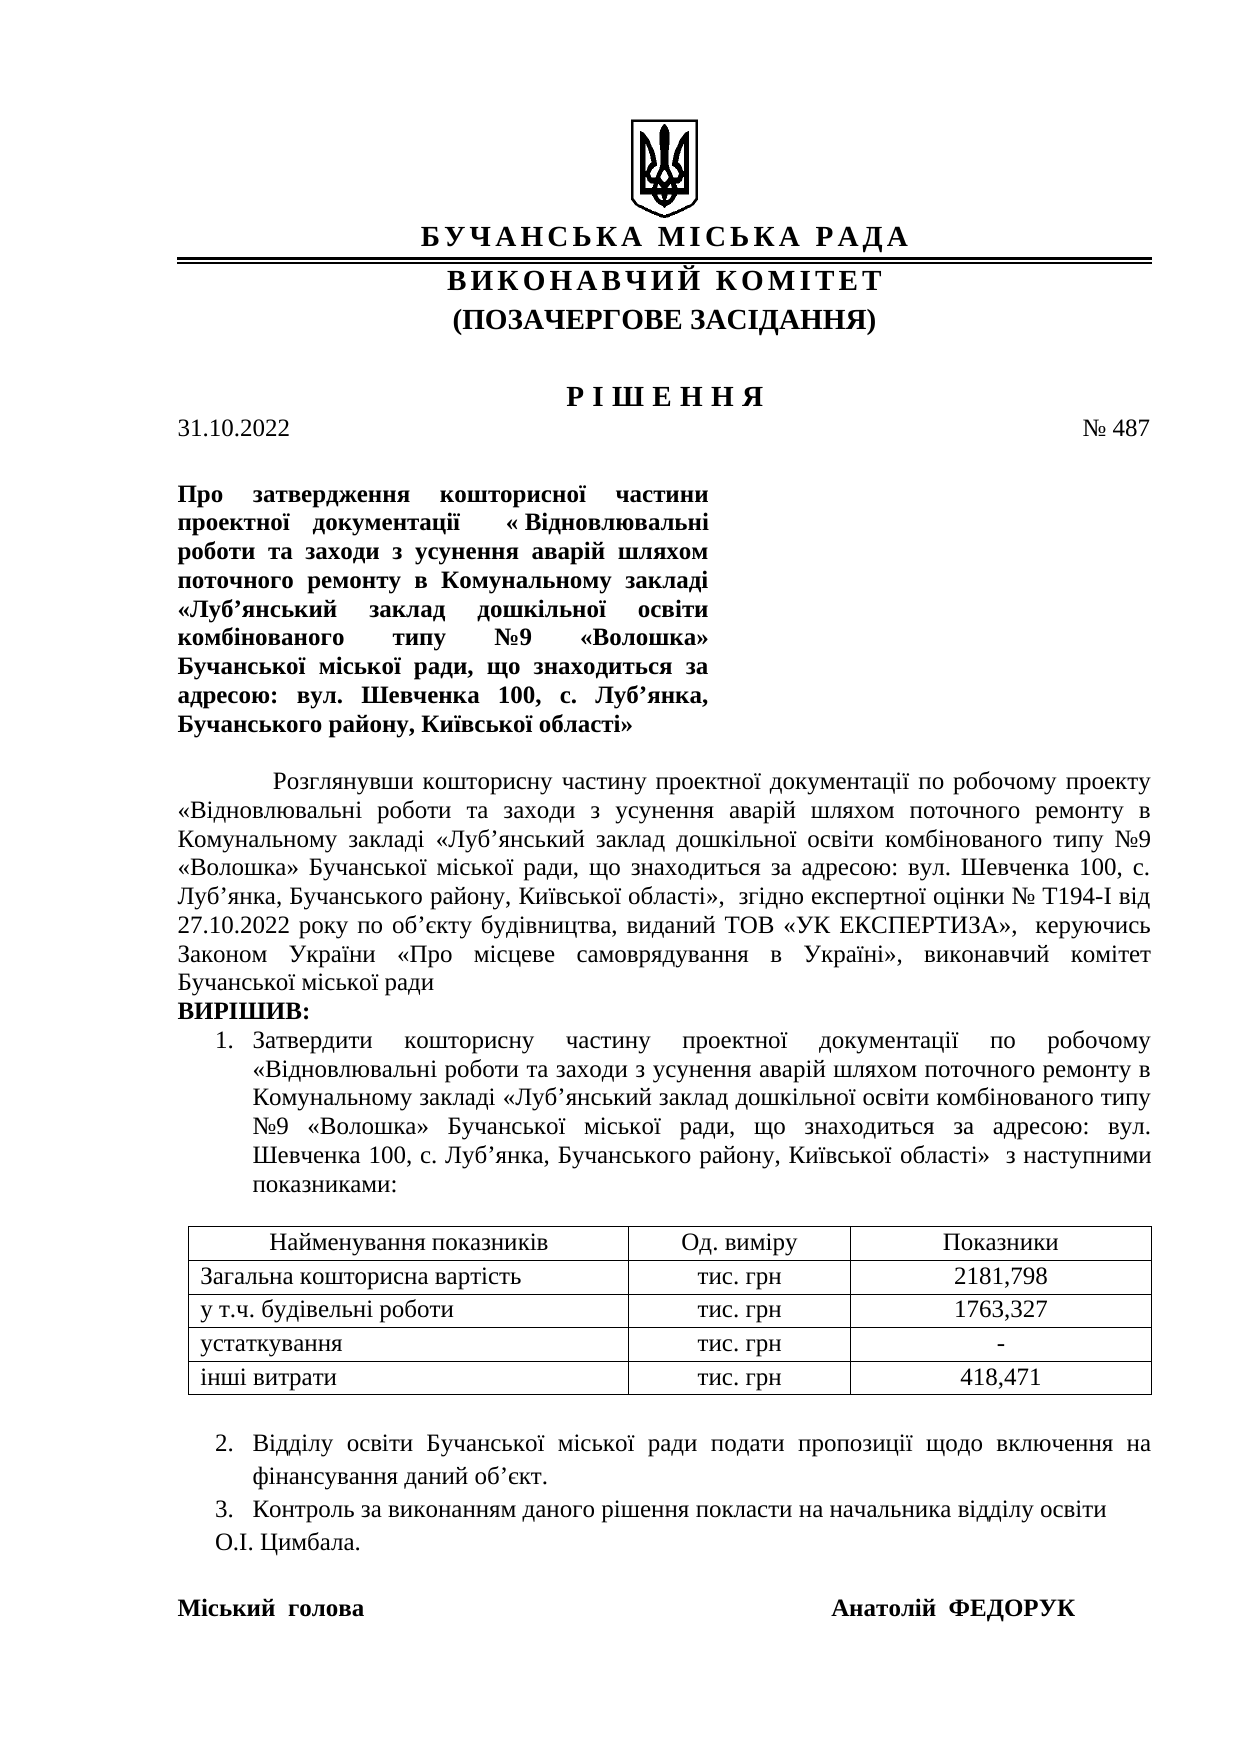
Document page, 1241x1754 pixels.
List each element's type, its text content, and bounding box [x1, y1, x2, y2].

list Контроль за виконанням даного рішення покласти на начальника відділу освіти [215, 1494, 1152, 1523]
list Відділу освіти Бучанської міської ради подати пропозиції щодо включення на фінансування даний об’єкт. [215, 1428, 1152, 1490]
picture [629, 118, 700, 219]
table_cell 2181,798 [851, 1261, 1151, 1293]
table_cell інші витрати [189, 1362, 628, 1394]
text РІШЕННЯ [177, 379, 1152, 413]
subtitle 31.10.2022 № 487 [177, 413, 1152, 441]
table_cell тис. грн [629, 1261, 850, 1293]
table_cell устаткування [189, 1328, 628, 1361]
text БУЧАНСЬКА МІСЬКА РАДА [177, 219, 1152, 252]
table_header Показники [851, 1227, 1151, 1260]
table_header Од. виміру [629, 1227, 850, 1260]
table_cell Загальна кошторисна вартість [189, 1261, 628, 1293]
text Про затвердження кошторисної частини проектної документації « Відновлювальні роботи та заходи з усунення аварій шляхом поточного ремонту в Комунальному закладі «Луб’янський заклад дошкільної освіти комбінованого типу №9 «Волошка» Бучанської міської ради, що знаходиться за адресою: вул. Шевченка 100, с. Луб’янка, Бучанського району, Київської області» [177, 479, 709, 737]
text Розглянувши кошторисну частину проектної документації по робочому проекту «Відновлювальні роботи та заходи з усунення аварій шляхом поточного ремонту в Комунальному закладі «Луб’янський заклад дошкільної освіти комбінованого типу №9 «Волошка» Бучанської міської ради, що знаходиться за адресою: вул. Шевченка 100, с. Луб’янка, Бучанського району, Київської області», згідно експертної оцінки № Т194-І від 27.10.2022 року по об’єкту будівництва, виданий ТОВ «УК ЕКСПЕРТИЗА», керуючись Законом України «Про місцеве самоврядування в Україні», виконавчий комітет Бучанської міської ради [177, 766, 1152, 996]
table_cell - [851, 1328, 1151, 1361]
table_cell 1763,327 [851, 1295, 1151, 1327]
list Затвердити кошторисну частину проектної документації по робочому «Відновлювальні роботи та заходи з усунення аварій шляхом поточного ремонту в Комунальному закладі «Луб’янський заклад дошкільної освіти комбінованого типу №9 «Волошка» Бучанської міської ради, що знаходиться за адресою: вул. Шевченка 100, с. Луб’янка, Бучанського району, Київської області» з наступними показниками: [215, 1025, 1152, 1197]
text ВИРІШИВ: [177, 996, 1152, 1025]
table_header ВИКОНАВЧИЙ КОМІТЕТ (ПОЗАЧЕРГОВЕ ЗАСІДАННЯ) [177, 264, 1152, 379]
list О.І. Цимбала. [215, 1527, 1152, 1556]
table_header Найменування показників [189, 1227, 628, 1260]
table_cell у т.ч. будівельні роботи [189, 1295, 628, 1327]
table_cell 418,471 [851, 1362, 1151, 1394]
text Міський голова Анатолій ФЕДОРУК [177, 1593, 1152, 1622]
table_cell тис. грн [629, 1328, 850, 1361]
table_cell тис. грн [629, 1362, 850, 1394]
table_cell тис. грн [629, 1295, 850, 1327]
